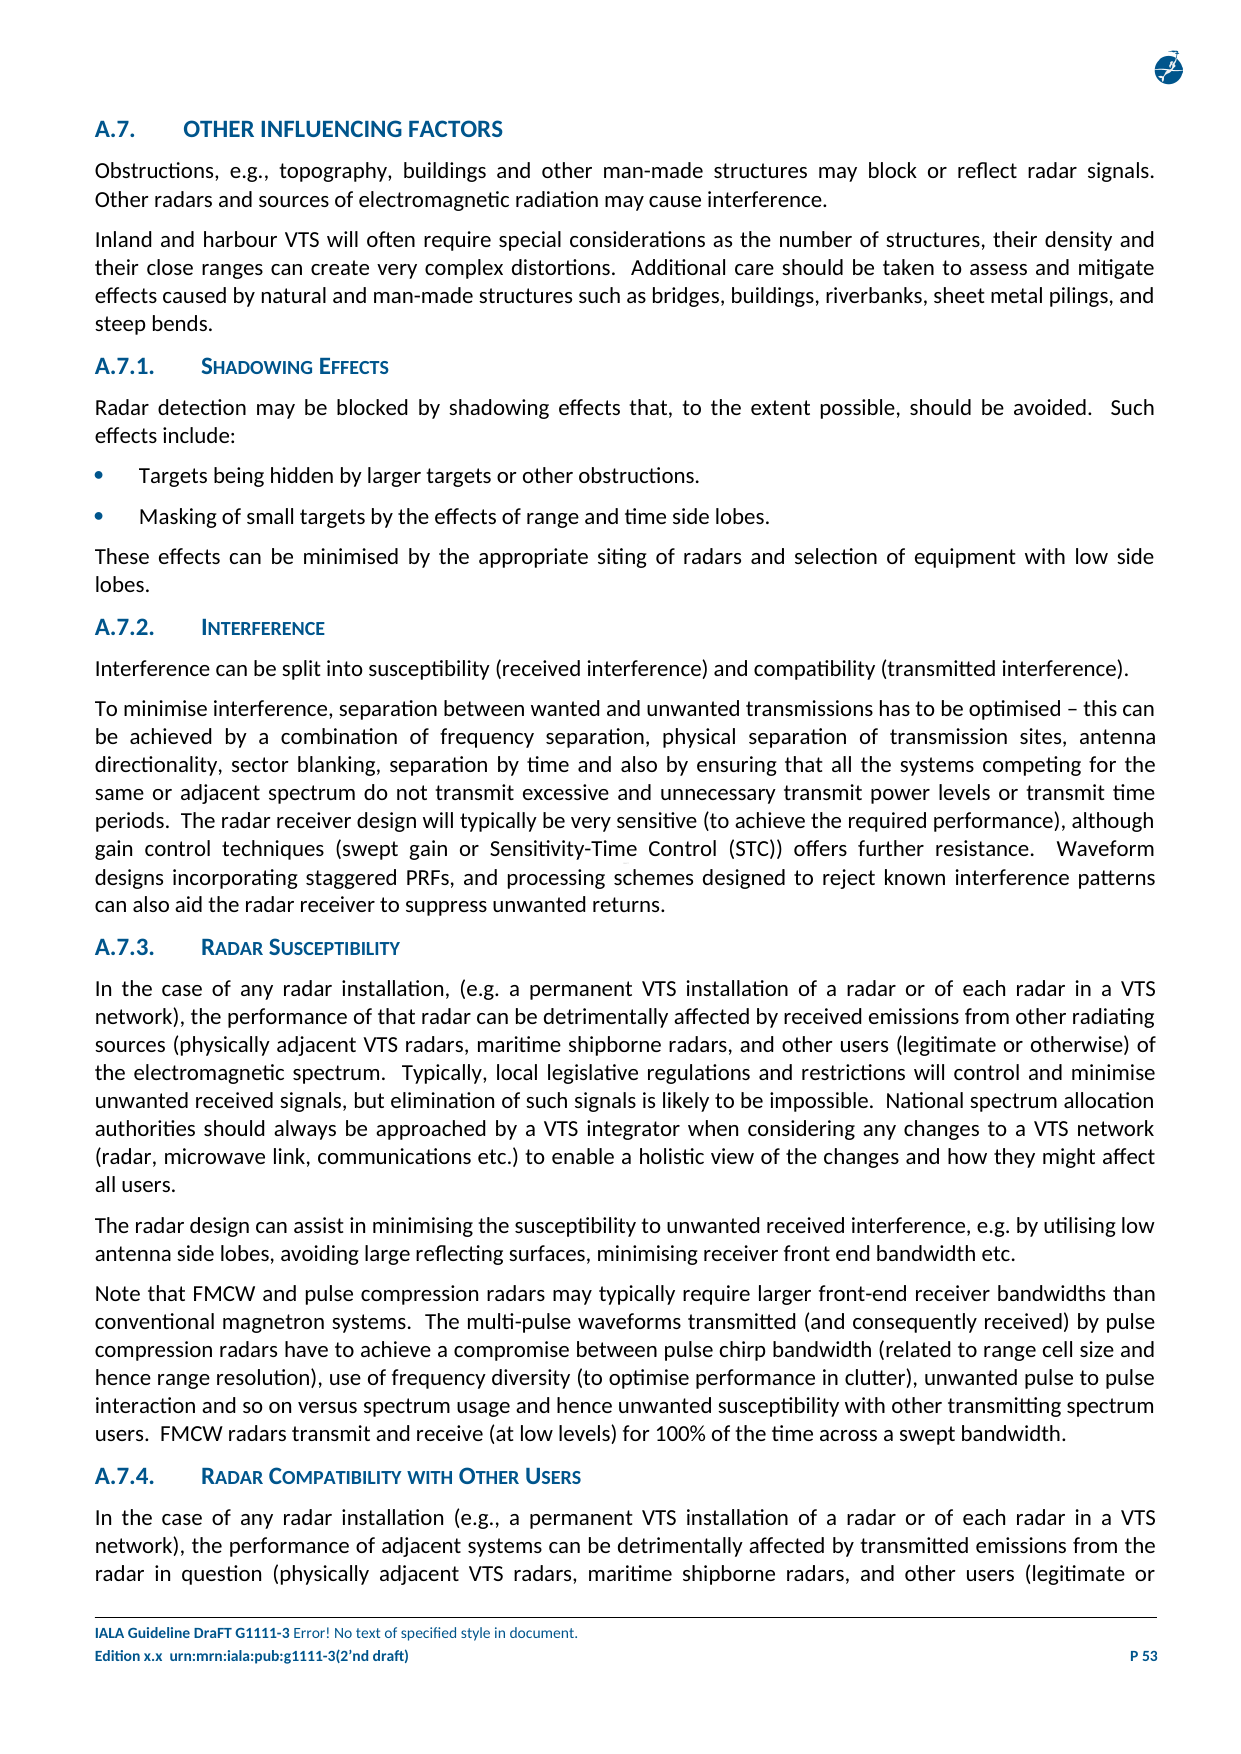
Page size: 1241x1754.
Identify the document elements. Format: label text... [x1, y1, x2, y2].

text Radar detection may be blocked by shadowing effects that, to the extent possible, should be avoided. Such effects include: [94, 393, 1157, 449]
text Masking of small targets by the effects of range and time side lobes. [94, 502, 1157, 530]
text These effects can be minimised by the appropriate siting of radars and selection of equipment with low side lobes. [94, 542, 1157, 598]
text Obstructions, e.g., topography, buildings and other man-made structures may block or reflect radar signals. Other radars and sources of electromagnetic radiation may cause interference. [94, 157, 1157, 213]
text The radar design can assist in minimising the susceptibility to unwanted received interference, e.g. by utilising low antenna side lobes, avoiding large reflecting surfaces, minimising receiver front end bandwidth etc. [94, 1211, 1157, 1267]
picture [1123, 0, 1241, 119]
text Inland and harbour VTS will often require special considerations as the number of structures, their density and their close ranges can create very complex distortions. Additional care should be taken to assess and mitigate effects caused by natural and man-made structures such as bridges, buildings, riverbanks, sheet metal pilings, and steep bends. [94, 225, 1157, 337]
text Interference [94, 611, 1157, 641]
text Radar Susceptibility [94, 931, 1157, 962]
text Shadowing Effects [94, 350, 1157, 380]
text Other Influencing Factors [94, 114, 1157, 144]
text Interference can be split into susceptibility (received interference) and compatibility (transmitted interference). [94, 654, 1157, 682]
text In the case of any radar installation, (e.g. a permanent VTS installation of a radar or of each radar in a VTS network), the performance of that radar can be detrimentally affected by received emissions from other radiating sources (physically adjacent VTS radars, maritime shipborne radars, and other users (legitimate or otherwise) of the electromagnetic spectrum. Typically, local legislative regulations and restrictions will control and minimise unwanted received signals, but elimination of such signals is likely to be impossible. National spectrum allocation authorities should always be approached by a VTS integrator when considering any changes to a VTS network (radar, microwave link, communications etc.) to enable a holistic view of the changes and how they might affect all users. [94, 974, 1157, 1198]
text Radar Compatibility with Other Users [94, 1460, 1157, 1491]
text Targets being hidden by larger targets or other obstructions. [94, 461, 1157, 489]
text To minimise interference, separation between wanted and unwanted transmissions has to be optimised – this can be achieved by a combination of frequency separation, physical separation of transmission sites, antenna directionality, sector blanking, separation by time and also by ensuring that all the systems competing for the same or adjacent spectrum do not transmit excessive and unnecessary transmit power levels or transmit time periods. The radar receiver design will typically be very sensitive (to achieve the required performance), although gain control techniques (swept gain or Sensitivity-Time Control (STC)) offers further resistance. Waveform designs incorporating staggered PRFs, and processing schemes designed to reject known interference patterns can also aid the radar receiver to suppress unwanted returns. [94, 694, 1157, 919]
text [94, 1503, 1157, 1587]
text Note that FMCW and pulse compression radars may typically require larger front-end receiver bandwidths than conventional magnetron systems. The multi-pulse waveforms transmitted (and consequently received) by pulse compression radars have to achieve a compromise between pulse chirp bandwidth (related to range cell size and hence range resolution), use of frequency diversity (to optimise performance in clutter), unwanted pulse to pulse interaction and so on versus spectrum usage and hence unwanted susceptibility with other transmitting spectrum users. FMCW radars transmit and receive (at low levels) for 100% of the time across a swept bandwidth. [94, 1279, 1157, 1447]
